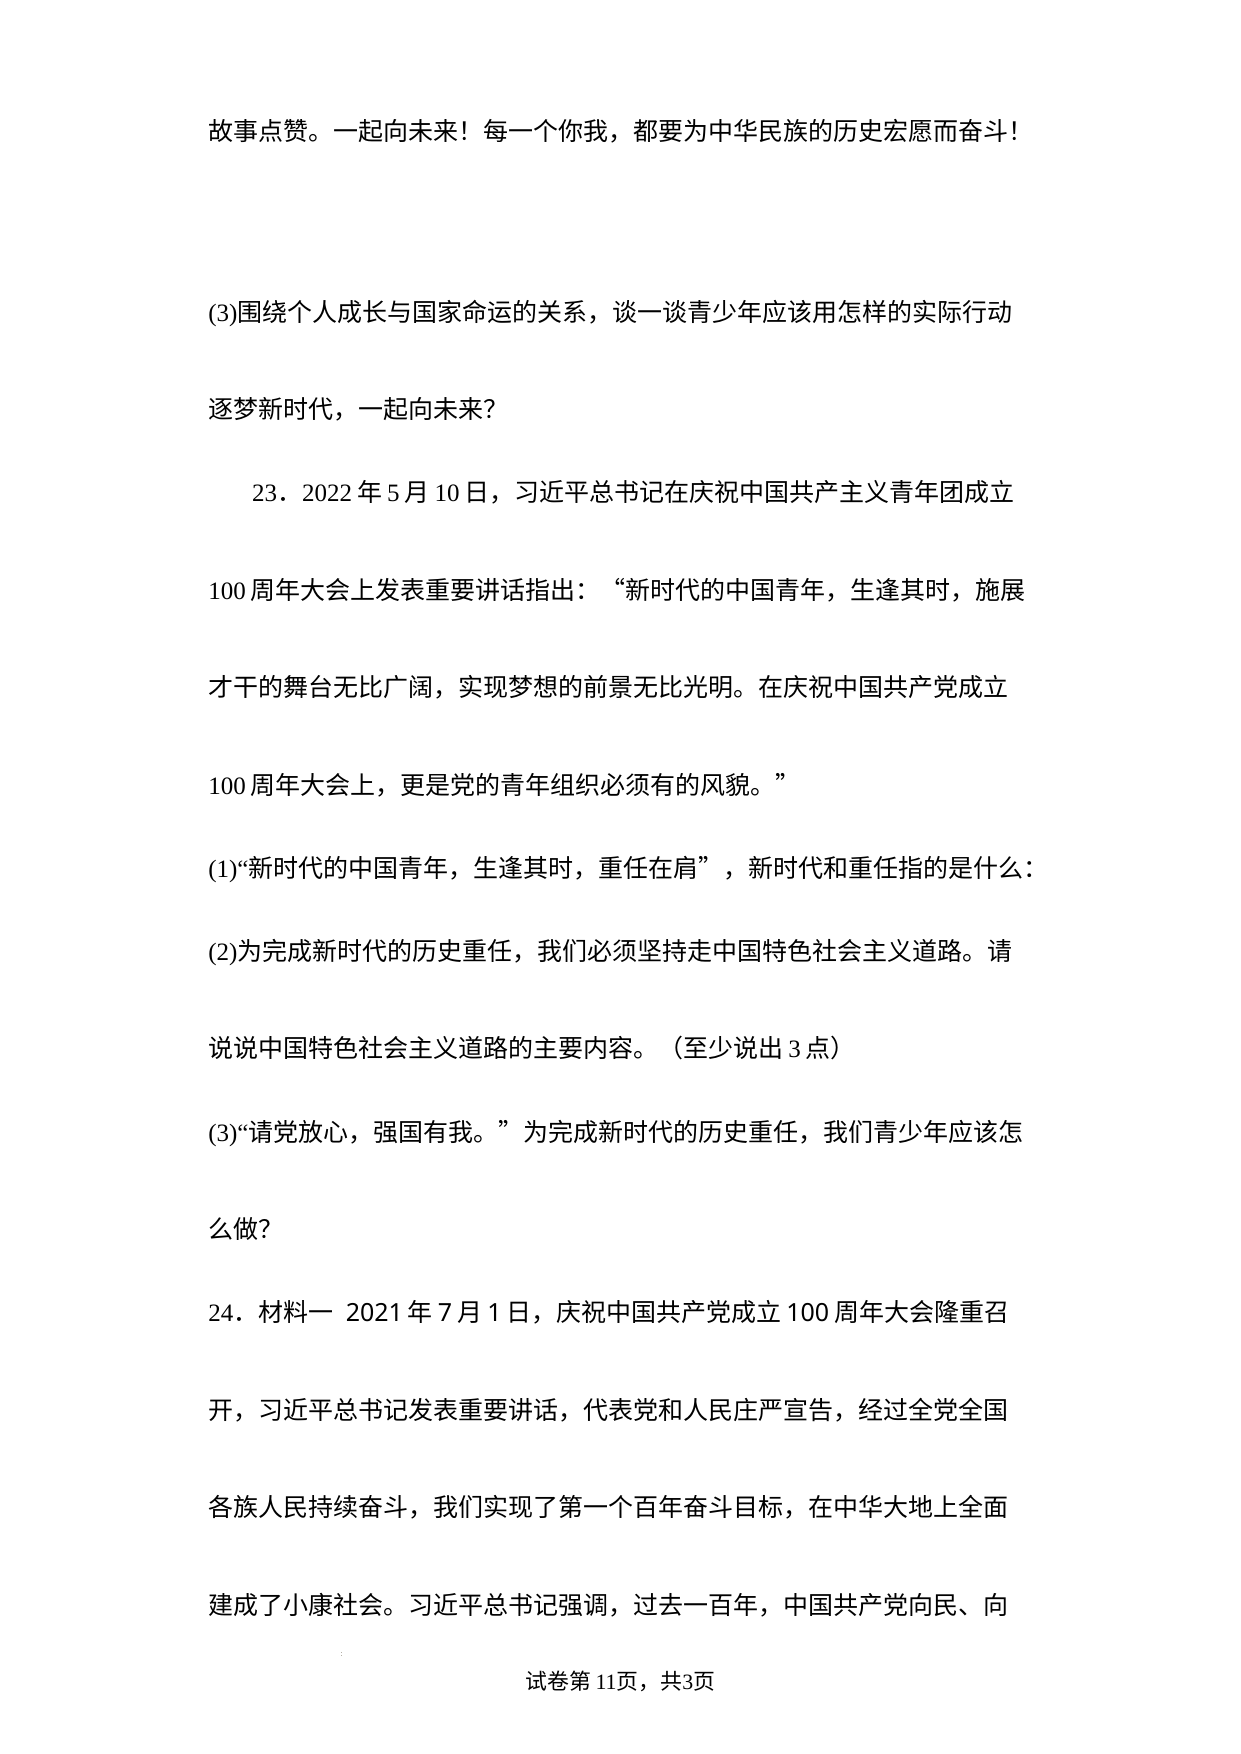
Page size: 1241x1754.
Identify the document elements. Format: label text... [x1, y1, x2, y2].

text (1)“新时代的中国青年，生逢其时，重任在肩”，新时代和重任指的是什么： [208, 834, 1032, 899]
text 23．2022年5月10日，习近平总书记在庆祝中国共产主义青年团成立100周年大会上发表重要讲话指出：“新时代的中国青年，生逢其时，施展才干的舞台无比广阔，实现梦想的前景无比光明。在庆祝中国共产党成立100周年大会上，更是党的青年组织必须有的风貌。” [208, 458, 1032, 816]
text (2)为完成新时代的历史重任，我们必须坚持走中国特色社会主义道路。请说说中国特色社会主义道路的主要内容。（至少说出3点） [208, 917, 1032, 1079]
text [208, 1278, 1032, 1636]
text (3)围绕个人成长与国家命运的关系，谈一谈青少年应该用怎样的实际行动逐梦新时代，一起向未来？ [208, 278, 1032, 440]
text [208, 97, 1032, 259]
text (3)“请党放心，强国有我。”为完成新时代的历史重任，我们青少年应该怎么做？ [208, 1098, 1032, 1260]
